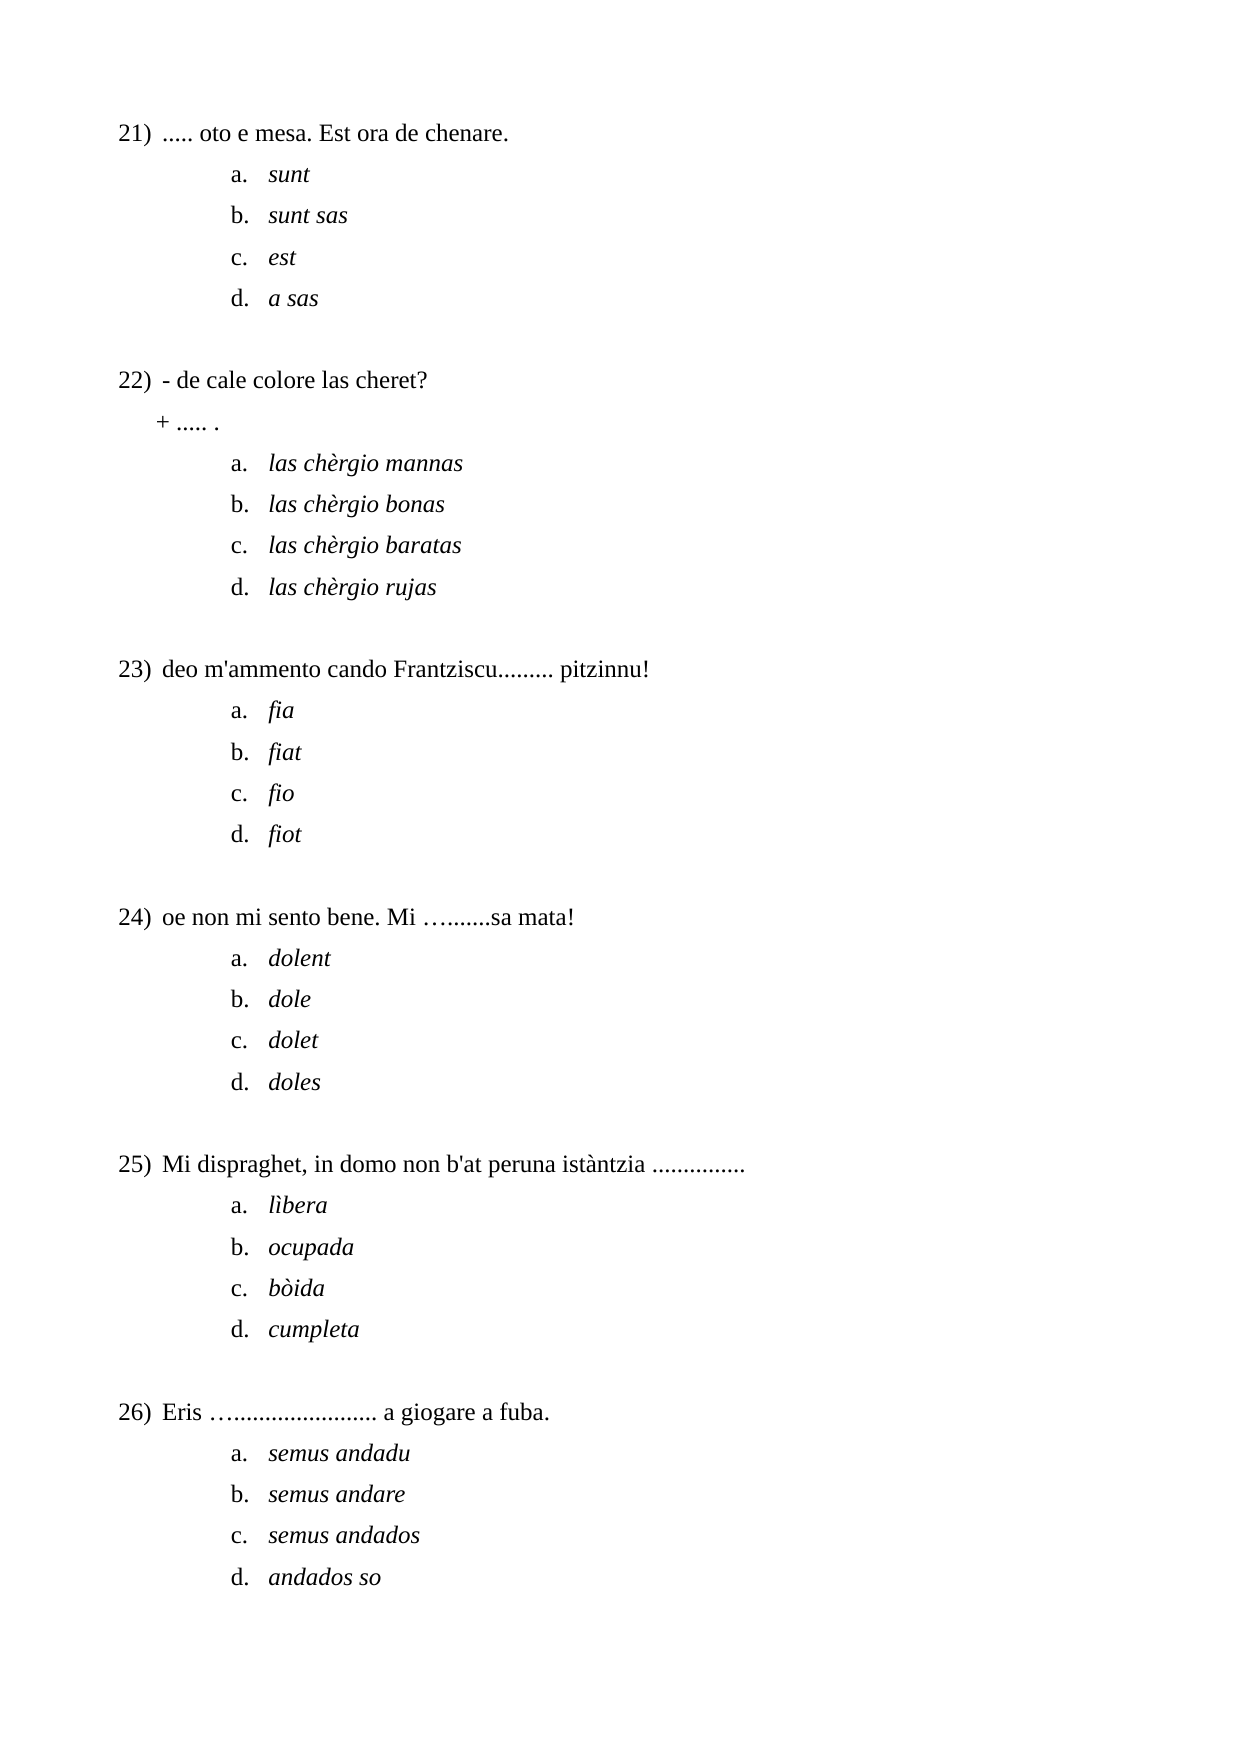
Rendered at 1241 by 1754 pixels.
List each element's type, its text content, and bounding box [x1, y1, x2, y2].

list fiot [231, 819, 1122, 848]
list sunt sas [231, 201, 1122, 229]
list fiat [231, 737, 1122, 766]
list dole [231, 984, 1122, 1013]
list semus andare [231, 1479, 1122, 1508]
list lìbera [231, 1191, 1122, 1219]
list Mi dispraghet, in domo non b'at peruna istàntzia ............... [118, 1149, 1122, 1178]
list a sas [231, 283, 1122, 312]
list deo m'ammento cando Frantziscu......... pitzinnu! [118, 654, 1122, 683]
list las chèrgio rujas [231, 572, 1122, 601]
list fio [231, 778, 1122, 807]
list Eris …....................... a giogare a fuba. [118, 1397, 1122, 1426]
list bòida [231, 1273, 1122, 1302]
list fia [231, 696, 1122, 724]
list ..... oto e mesa. Est ora de chenare. [118, 118, 1122, 147]
list semus andadu [231, 1438, 1122, 1467]
list las chèrgio mannas [231, 448, 1122, 477]
list las chèrgio bonas [231, 489, 1122, 518]
list las chèrgio baratas [231, 531, 1122, 559]
list andados so [231, 1562, 1122, 1591]
list oe non mi sento bene. Mi ….......sa mata! [118, 902, 1122, 931]
list ocupada [231, 1232, 1122, 1261]
list - de cale colore las cheret? [118, 366, 1122, 394]
list dolent [231, 943, 1122, 972]
list est [231, 242, 1122, 271]
list sunt [231, 159, 1122, 188]
list doles [231, 1067, 1122, 1096]
list dolet [231, 1026, 1122, 1054]
list semus andados [231, 1521, 1122, 1549]
list cumpleta [231, 1314, 1122, 1343]
text + ..... . [118, 407, 1122, 436]
